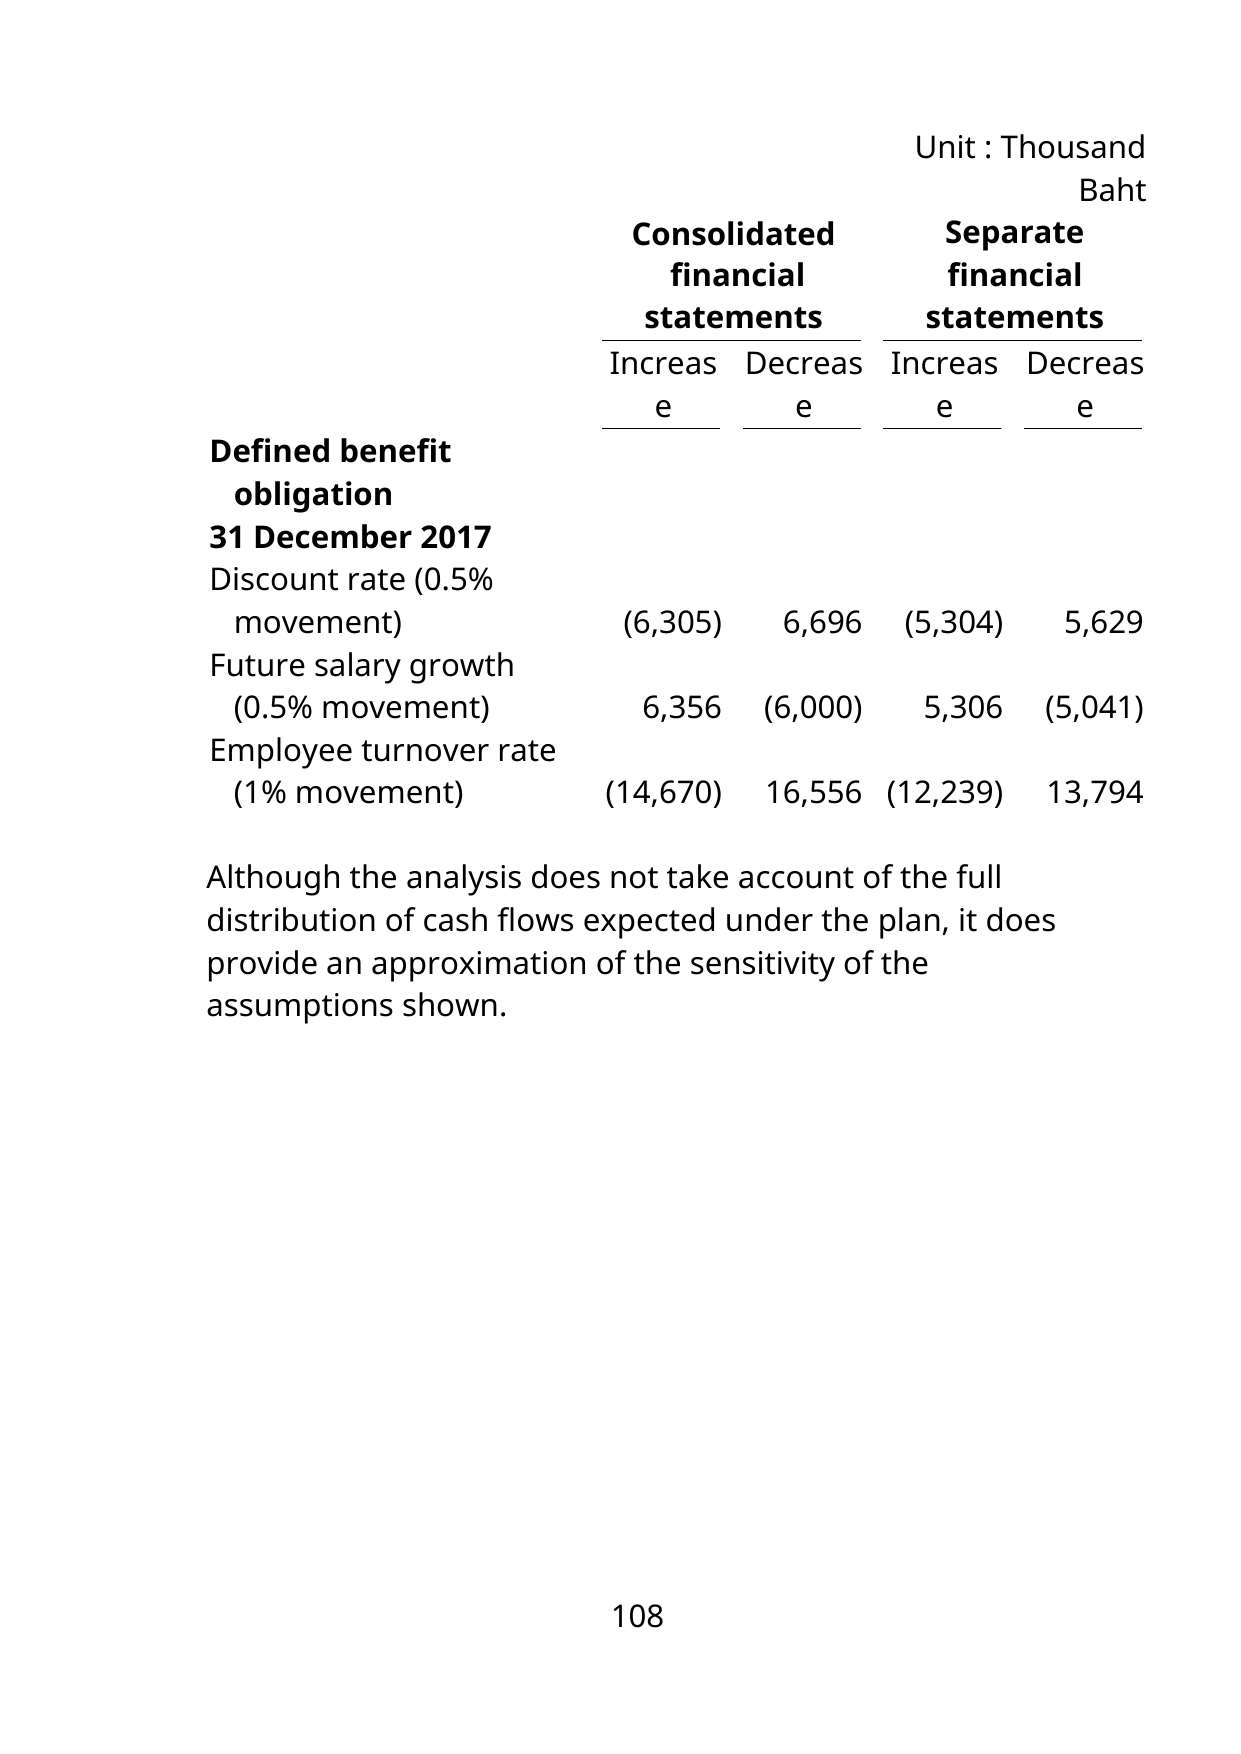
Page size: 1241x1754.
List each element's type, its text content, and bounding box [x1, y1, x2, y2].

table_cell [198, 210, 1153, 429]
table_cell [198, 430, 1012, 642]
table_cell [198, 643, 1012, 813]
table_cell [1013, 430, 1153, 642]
text Although the analysis does not take account of the full distribution of cash flows expected under the plan, it does provide an approximation of the sensitivity of the assumptions shown. [206, 856, 1125, 1026]
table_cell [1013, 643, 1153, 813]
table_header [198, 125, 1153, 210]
